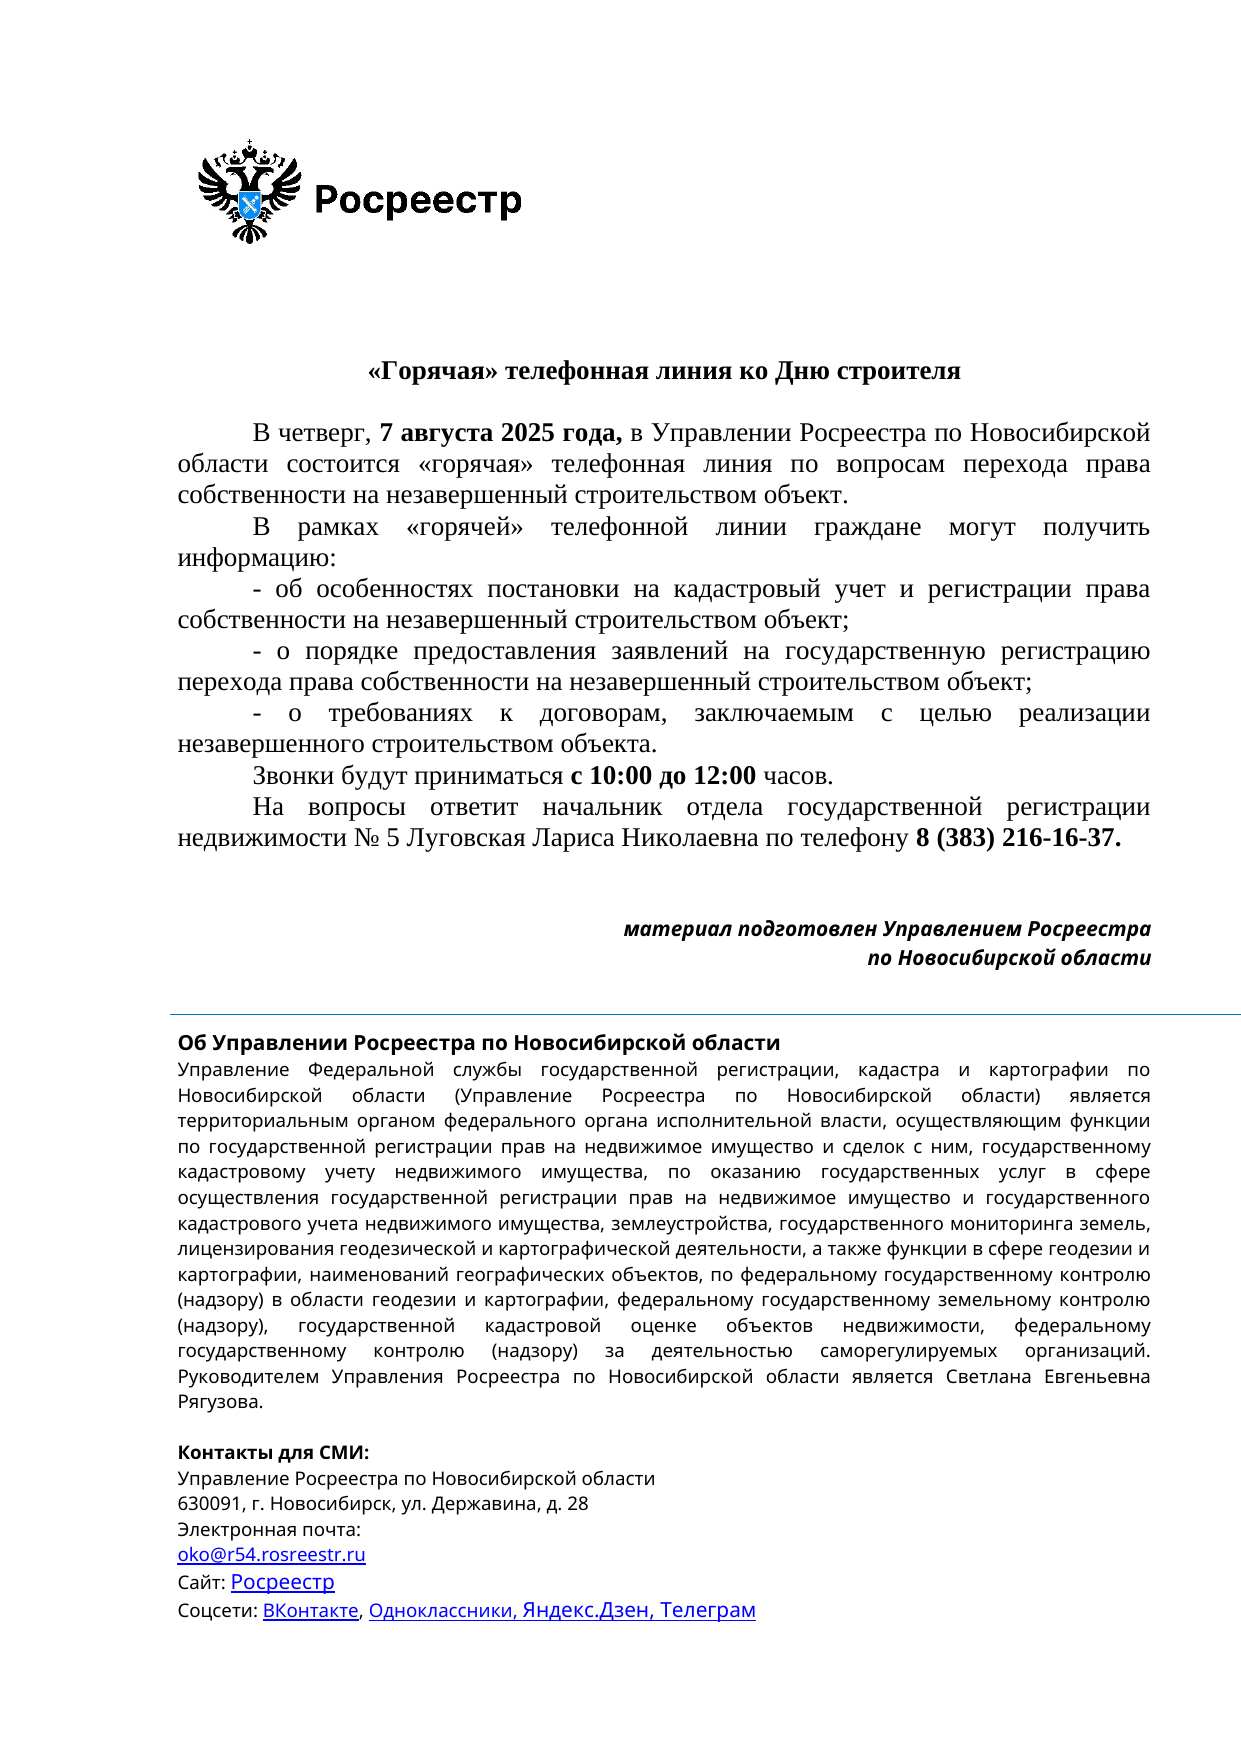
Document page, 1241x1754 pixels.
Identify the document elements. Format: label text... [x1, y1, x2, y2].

text На вопросы ответит начальник отдела государственной регистрации недвижимости № 5 Луговская Лариса Николаевна по телефону 8 (383) 216-16-37. [177, 790, 1152, 852]
text - о требованиях к договорам, заключаемым с целью реализации незавершенного строительством объекта. [177, 696, 1152, 759]
text «Горячая» телефонная линия ко Дню строителя [177, 354, 1152, 385]
text В рамках «горячей» телефонной линии граждане могут получить информацию: [177, 509, 1152, 572]
text - о порядке предоставления заявлений на государственную регистрацию перехода права собственности на незавершенный строительством объект; [177, 634, 1152, 696]
text по Новосибирской области [177, 943, 1152, 971]
text Об Управлении Росреестра по Новосибирской области [177, 1028, 1152, 1057]
text 630091, г. Новосибирск, ул. Державина, д. 28 [177, 1491, 1152, 1516]
text Сайт: Росреестр [177, 1567, 1152, 1596]
text Контакты для СМИ: [177, 1439, 1152, 1465]
text Соцсети: ВКонтакте, Одноклассники, Яндекс.Дзен, Телеграм [177, 1596, 1152, 1624]
text В четверг, 7 августа 2025 года, в Управлении Росреестра по Новосибирской области состоится «горячая» телефонная линия по вопросам перехода права собственности на незавершенный строительством объект. [177, 416, 1152, 509]
text - об особенностях постановки на кадастровый учет и регистрации права собственности на незавершенный строительством объект; [177, 572, 1152, 634]
text материал подготовлен Управлением Росреестра [177, 914, 1152, 943]
text Управление Росреестра по Новосибирской области [177, 1465, 1152, 1491]
text Электронная почта: [177, 1516, 1152, 1542]
picture [177, 118, 542, 265]
text Управление Федеральной службы государственной регистрации, кадастра и картографии по Новосибирской области (Управление Росреестра по Новосибирской области) является территориальным органом федерального органа исполнительной власти, осуществляющим функции по государственной регистрации прав на недвижимое имущество и сделок с ним, государственному кадастровому учету недвижимого имущества, по оказанию государственных услуг в сфере осуществления государственной регистрации прав на недвижимое имущество и государственного кадастрового учета недвижимого имущества, землеустройства, государственного мониторинга земель, лицензирования геодезической и картографической деятельности, а также функции в сфере геодезии и картографии, наименований географических объектов, по федеральному государственному контролю (надзору) в области геодезии и картографии, федеральному государственному земельному контролю (надзору), государственной кадастровой оценке объектов недвижимости, федеральному государственному контролю (надзору) за деятельностью саморегулируемых организаций. Руководителем Управления Росреестра по Новосибирской области является Светлана Евгеньевна Рягузова. [177, 1057, 1152, 1414]
text Звонки будут приниматься с 10:00 до 12:00 часов. [177, 759, 1152, 790]
text oko@r54.rosreestr.ru [177, 1542, 1152, 1567]
